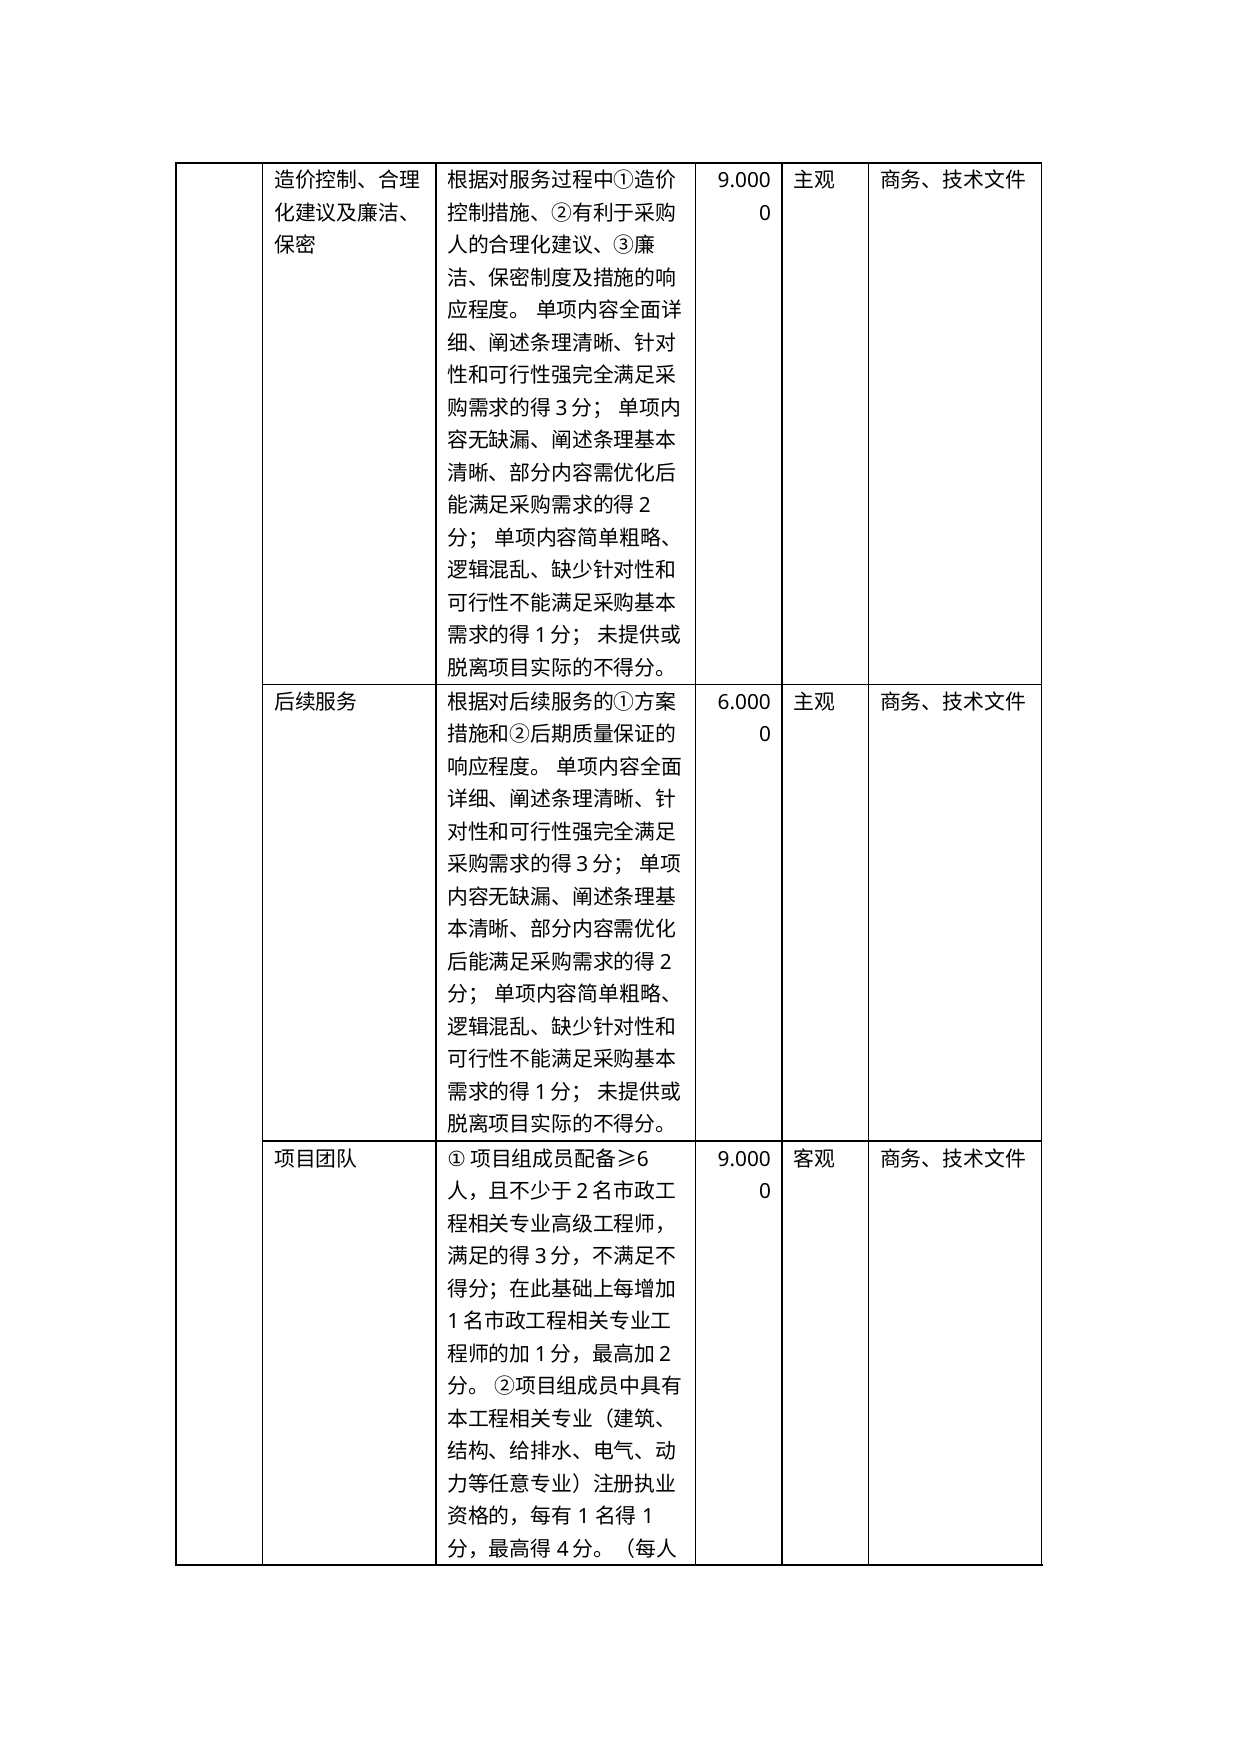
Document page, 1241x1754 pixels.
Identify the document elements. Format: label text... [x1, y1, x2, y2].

table_cell 根据对服务过程中①造价控制措施、②有利于采购人的合理化建议、③廉洁、保密制度及措施的响应程度。 单项内容全面详细、阐述条理清晰、针对性和可行性强完全满足采购需求的得3分； 单项内容无缺漏、阐述条理基本清晰、部分内容需优化后能满足采购需求的得2分； 单项内容简单粗略、逻辑混乱、缺少针对性和可行性不能满足采购基本需求的得1分； 未提供或脱离项目实际的不得分。 [437, 164, 695, 683]
table_cell 6.0000 [696, 685, 781, 1140]
table_cell 9.0000 [696, 164, 781, 683]
table_cell 主观 [783, 164, 868, 683]
table_cell 商务、技术文件 [869, 685, 1041, 1140]
table_cell 项目团队 [263, 1142, 435, 1564]
table_cell 根据对后续服务的①方案措施和②后期质量保证的响应程度。 单项内容全面详细、阐述条理清晰、针对性和可行性强完全满足采购需求的得3分； 单项内容无缺漏、阐述条理基本清晰、部分内容需优化后能满足采购需求的得2分； 单项内容简单粗略、逻辑混乱、缺少针对性和可行性不能满足采购基本需求的得1分； 未提供或脱离项目实际的不得分。 [437, 685, 695, 1140]
table_cell 商务、技术文件 [869, 1142, 1041, 1564]
table_cell 后续服务 [263, 685, 435, 1140]
table_cell 9.0000 [696, 1142, 781, 1564]
table_cell 造价控制、合理化建议及廉洁、保密 [263, 164, 435, 683]
table_cell 主观 [783, 685, 868, 1140]
table_cell 商务、技术文件 [869, 164, 1041, 683]
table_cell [437, 1142, 695, 1564]
table_cell 客观 [783, 1142, 868, 1564]
